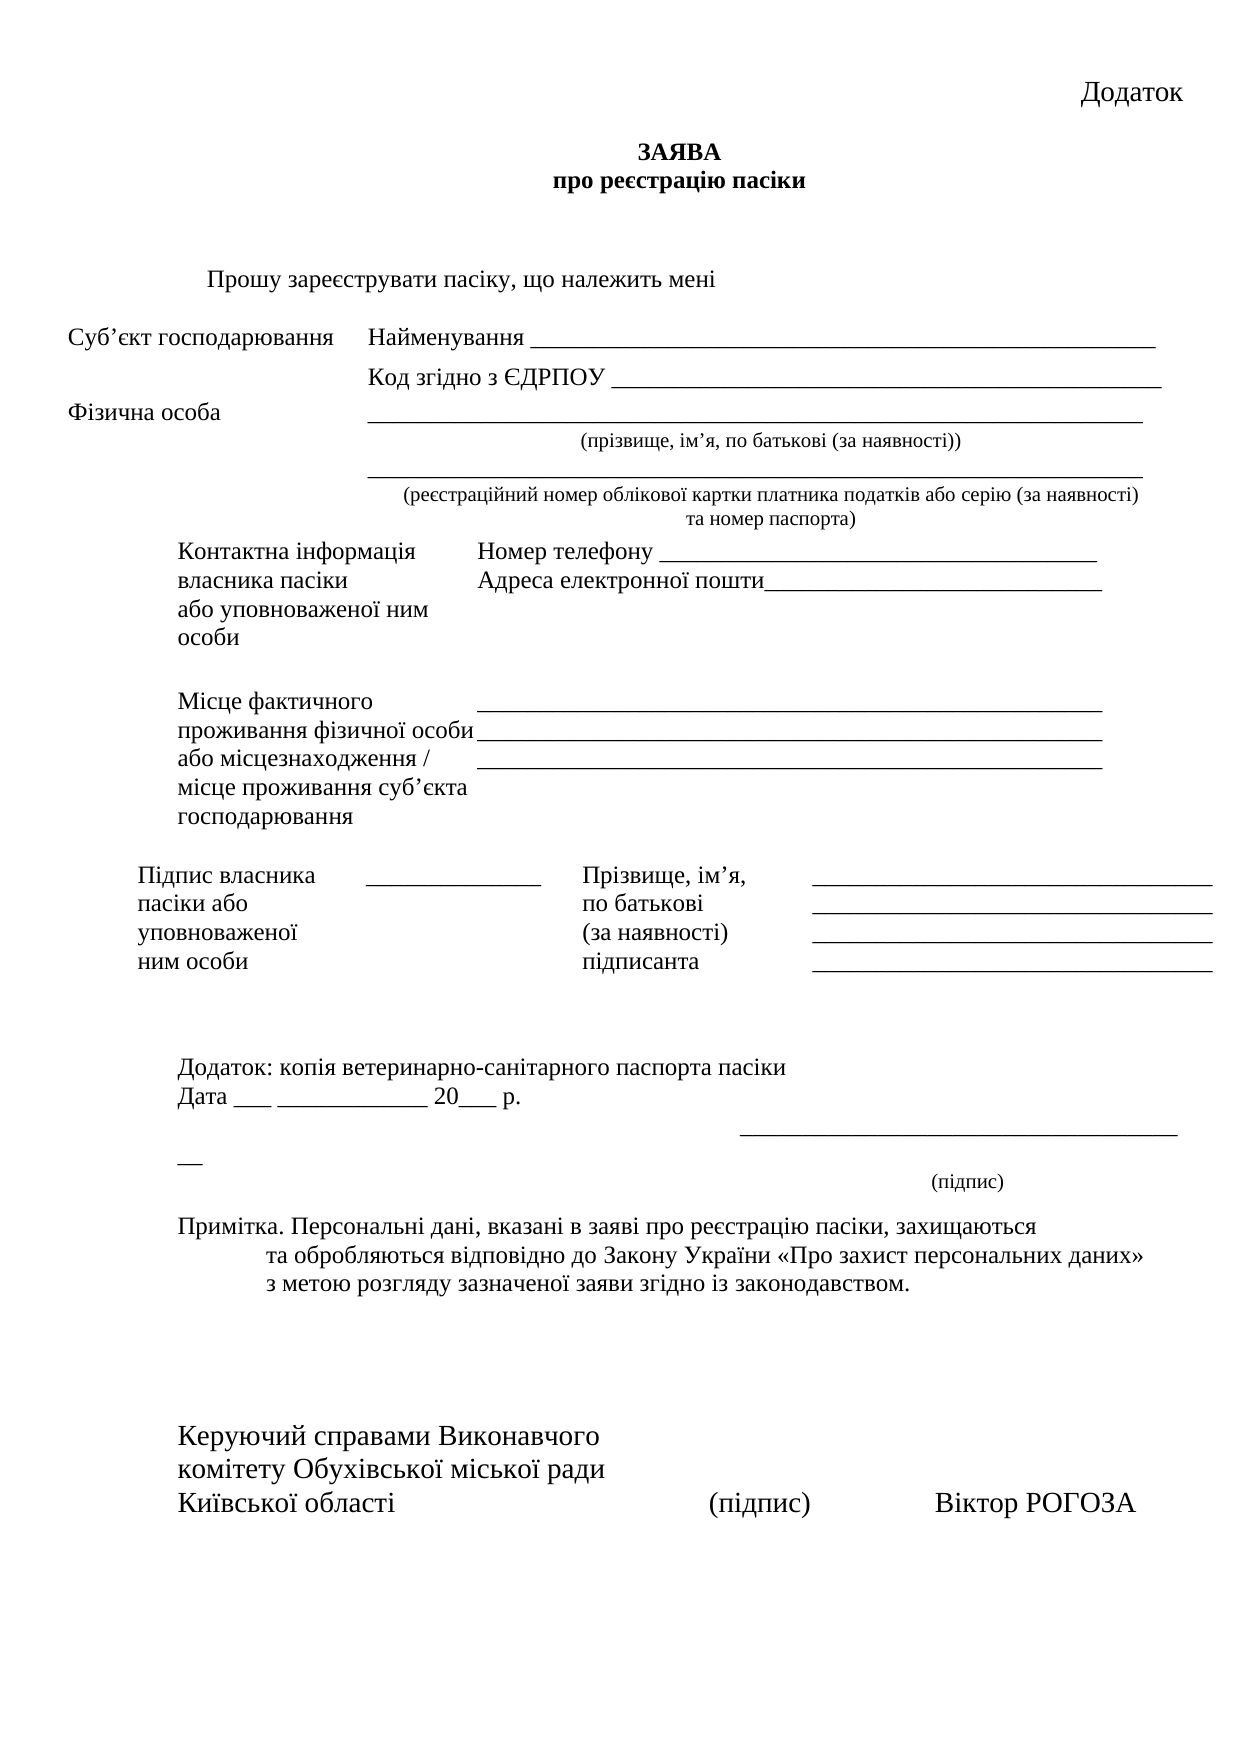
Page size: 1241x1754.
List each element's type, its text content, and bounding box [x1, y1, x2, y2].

table_header Підпис власника пасіки або уповноваженої ним особи [126, 860, 354, 975]
table_cell __________________________________________________ __________________________________________________ __________________________________________________ [477, 680, 1240, 830]
text ЗАЯВА про реєстрацію пасіки [177, 137, 1181, 194]
table_header ________________________________ ________________________________ ________________________________ ________________________________ [801, 860, 1232, 975]
table_header Суб’єкт господарювання [68, 322, 368, 391]
table_cell Місце фактичного проживання фізичної особи або місцезнаходження / місце проживання суб’єкта господарювання [177, 680, 477, 830]
text Примітка. Персональні дані, вказані в заяві про реєстрацію пасіки, захищаються та обробляються відповідно до Закону України «Про захист персональних даних» з метою розгляду зазначеної заяви згідно із законодавством. [177, 1211, 1181, 1297]
table_header ______________ [355, 860, 571, 975]
table_cell Номер телефону ___________________________________ Адреса електронної пошти___________________________ [477, 530, 1240, 680]
table_cell Фізична особа [68, 391, 368, 530]
table_header Найменування __________________________________________________ Код згідно з ЄДРПОУ ____________________________________________ [368, 322, 1174, 391]
text Дата ___ ____________ 20___ р. [177, 1081, 1181, 1110]
table_cell ______________________________________________________________ (прізвище, ім’я, по батькові (за наявності)) ______________________________________________________________ (реєстраційний номер облікової картки платника податків або серію (за наявності) та номер паспорта) [368, 391, 1174, 530]
text Київської області (підпис) Віктор РОГОЗА [177, 1485, 1181, 1519]
text Додаток: копія ветеринарно-санітарного паспорта пасіки [177, 1052, 1181, 1081]
text (підпис) [698, 1169, 1181, 1193]
text _____________________________________ [177, 1110, 1181, 1167]
text Додаток [177, 74, 1183, 107]
table_header Прізвище, ім’я, по батькові (за наявності) підписанта [571, 860, 801, 975]
text Прошу зареєструвати пасіку, що належить мені [177, 264, 1181, 293]
text комітету Обухівської міської ради [177, 1452, 1181, 1485]
table_cell Контактна інформація власника пасіки або уповноваженої ним особи [177, 530, 477, 680]
text Керуючий справами Виконавчого [177, 1418, 1181, 1452]
